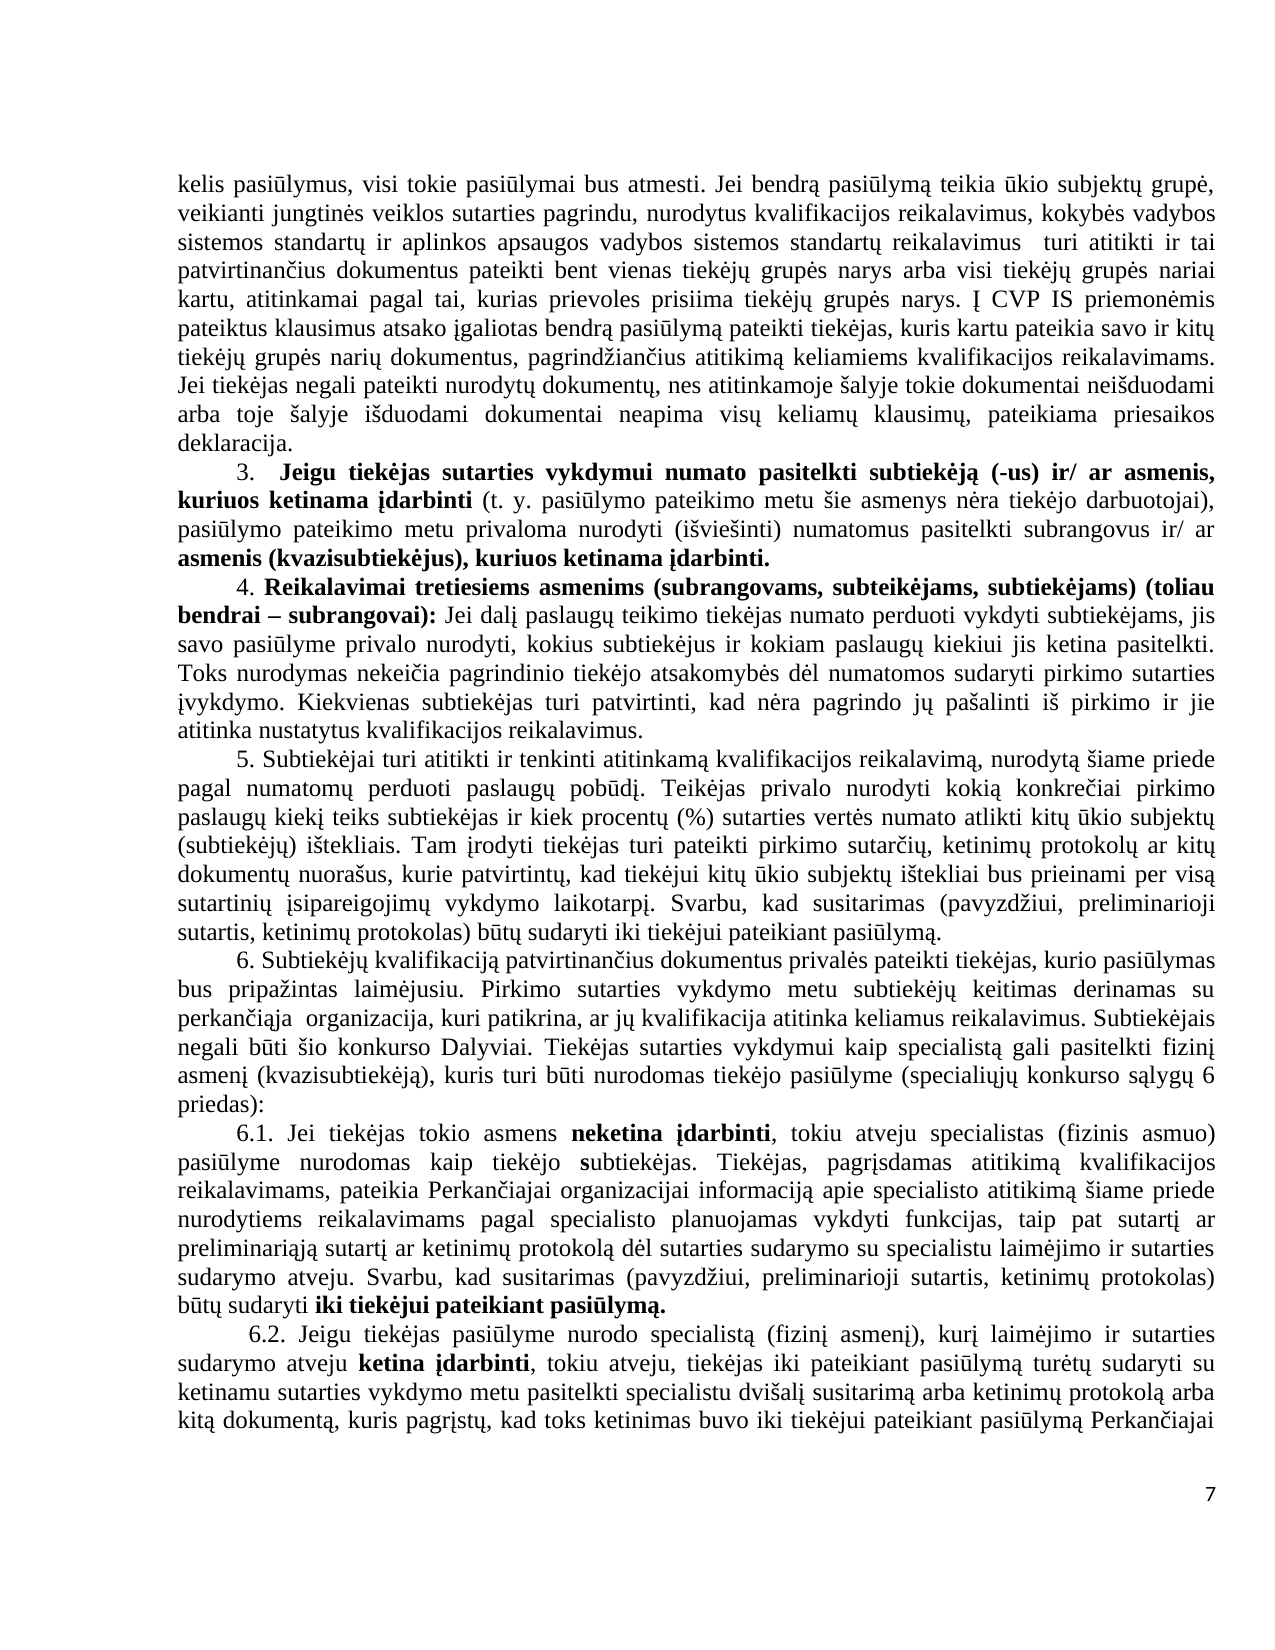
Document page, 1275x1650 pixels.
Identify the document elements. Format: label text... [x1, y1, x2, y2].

text 4. Reikalavimai tretiesiems asmenims (subrangovams, subteikėjams, subtiekėjams) (toliau bendrai – subrangovai): Jei dalį paslaugų teikimo tiekėjas numato perduoti vykdyti subtiekėjams, jis savo pasiūlyme privalo nurodyti, kokius subtiekėjus ir kokiam paslaugų kiekiui jis ketina pasitelkti. Toks nurodymas nekeičia pagrindinio tiekėjo atsakomybės dėl numatomos sudaryti pirkimo sutarties įvykdymo. Kiekvienas subtiekėjas turi patvirtinti, kad nėra pagrindo jų pašalinti iš pirkimo ir jie atitinka nustatytus kvalifikacijos reikalavimus. [177, 572, 1216, 744]
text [177, 1319, 1216, 1434]
text 6.1. Jei tiekėjas tokio asmens neketina įdarbinti, tokiu atveju specialistas (fizinis asmuo) pasiūlyme nurodomas kaip tiekėjo subtiekėjas. Tiekėjas, pagrįsdamas atitikimą kvalifikacijos reikalavimams, pateikia Perkančiajai organizacijai informaciją apie specialisto atitikimą šiame priede nurodytiems reikalavimams pagal specialisto planuojamas vykdyti funkcijas, taip pat sutartį ar preliminariąją sutartį ar ketinimų protokolą dėl sutarties sudarymo su specialistu laimėjimo ir sutarties sudarymo atveju. Svarbu, kad susitarimas (pavyzdžiui, preliminarioji sutartis, ketinimų protokolas) būtų sudaryti iki tiekėjui pateikiant pasiūlymą. [177, 1118, 1216, 1319]
text 5. Subtiekėjai turi atitikti ir tenkinti atitinkamą kvalifikacijos reikalavimą, nurodytą šiame priede pagal numatomų perduoti paslaugų pobūdį. Teikėjas privalo nurodyti kokią konkrečiai pirkimo paslaugų kiekį teiks subtiekėjas ir kiek procentų (%) sutarties vertės numato atlikti kitų ūkio subjektų (subtiekėjų) ištekliais. Tam įrodyti tiekėjas turi pateikti pirkimo sutarčių, ketinimų protokolų ar kitų dokumentų nuorašus, kurie patvirtintų, kad tiekėjui kitų ūkio subjektų ištekliai bus prieinami per visą sutartinių įsipareigojimų vykdymo laikotarpį. Svarbu, kad susitarimas (pavyzdžiui, preliminarioji sutartis, ketinimų protokolas) būtų sudaryti iki tiekėjui pateikiant pasiūlymą. [177, 744, 1216, 946]
text 6. Subtiekėjų kvalifikaciją patvirtinančius dokumentus privalės pateikti tiekėjas, kurio pasiūlymas bus pripažintas laimėjusiu. Pirkimo sutarties vykdymo metu subtiekėjų keitimas derinamas su perkančiąja organizacija, kuri patikrina, ar jų kvalifikacija atitinka keliamus reikalavimus. Subtiekėjais negali būti šio konkurso Dalyviai. Tiekėjas sutarties vykdymui kaip specialistą gali pasitelkti fizinį asmenį (kvazisubtiekėją), kuris turi būti nurodomas tiekėjo pasiūlyme (specialiųjų konkurso sąlygų 6 priedas): [177, 946, 1216, 1118]
text 3. Jeigu tiekėjas sutarties vykdymui numato pasitelkti subtiekėją (-us) ir/ ar asmenis, kuriuos ketinama įdarbinti (t. y. pasiūlymo pateikimo metu šie asmenys nėra tiekėjo darbuotojai), pasiūlymo pateikimo metu privaloma nurodyti (išviešinti) numatomus pasitelkti subrangovus ir/ ar asmenis (kvazisubtiekėjus), kuriuos ketinama įdarbinti. [177, 457, 1216, 572]
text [177, 169, 1216, 457]
